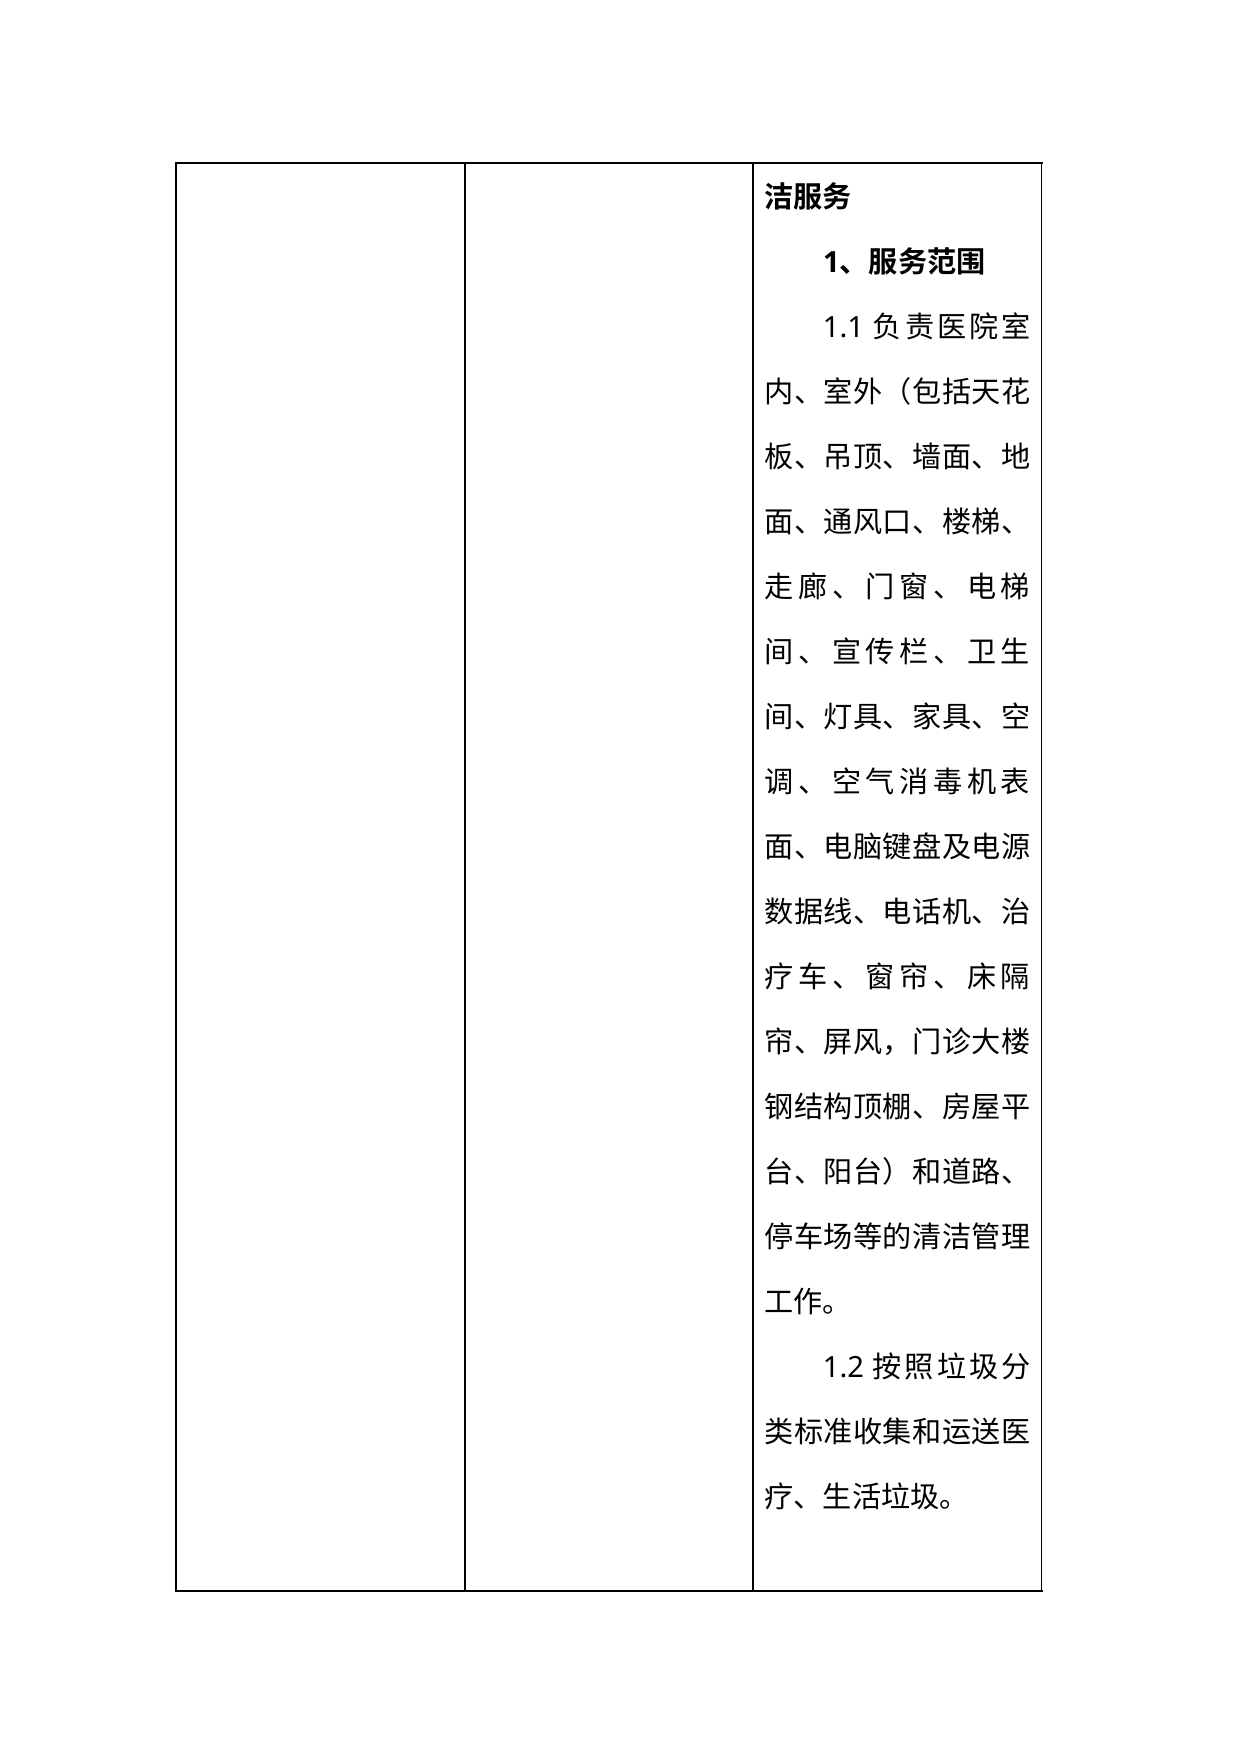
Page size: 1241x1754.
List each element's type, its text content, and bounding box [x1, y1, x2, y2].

table_cell 1 [177, 164, 464, 1590]
table_cell [466, 164, 752, 1590]
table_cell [754, 164, 1041, 1590]
